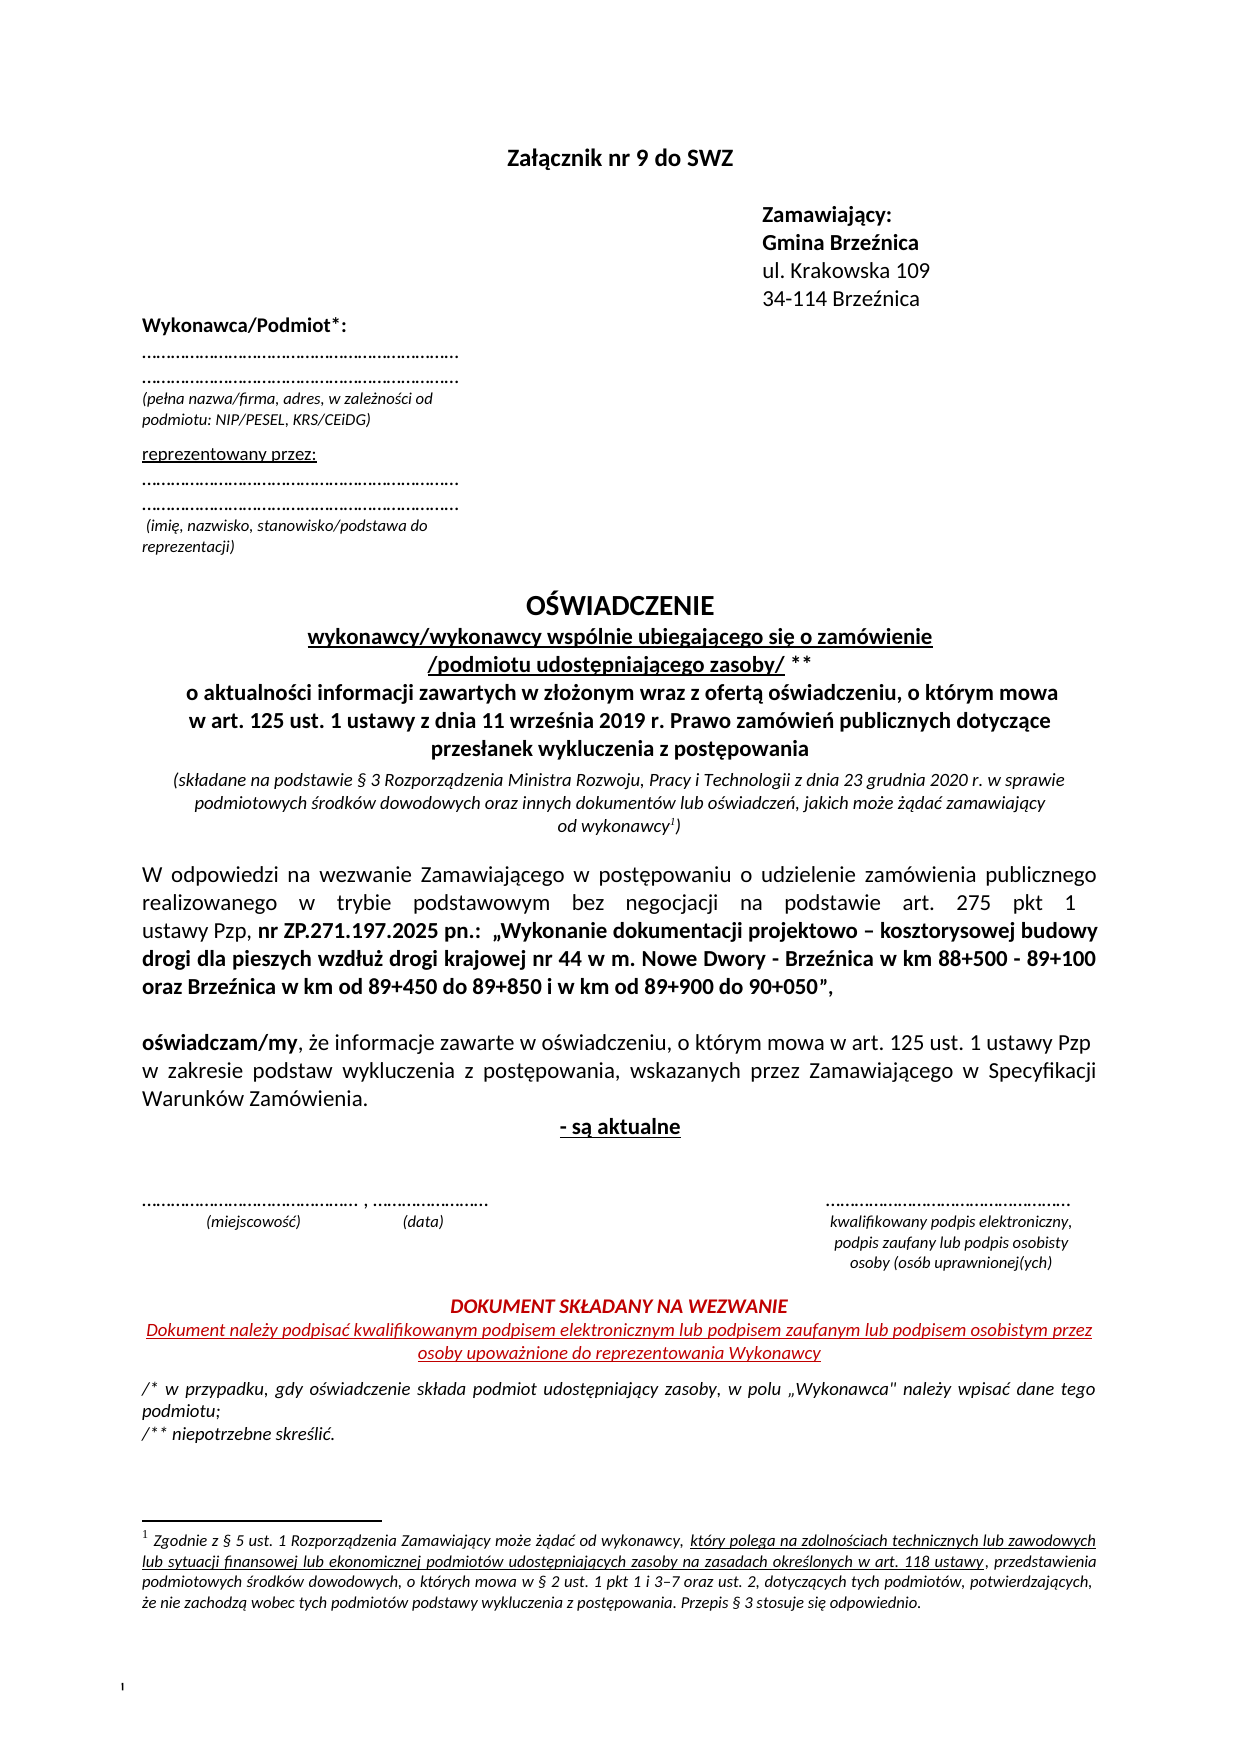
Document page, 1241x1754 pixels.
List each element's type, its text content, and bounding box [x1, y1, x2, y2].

text - są aktualne [142, 1112, 1098, 1141]
text DOKUMENT SKŁADANY NA WEZWANIE [142, 1293, 1098, 1318]
text Załącznik nr 9 do SWZ [142, 142, 1098, 172]
text Dokument należy podpisać kwalifikowanym podpisem elektronicznym lub podpisem zaufanym lub podpisem osobistym przez osoby upoważnione do reprezentowania Wykonawcy [142, 1318, 1098, 1364]
text oświadczam/my, że informacje zawarte w oświadczeniu, o którym mowa w art. 125 ust. 1 ustawy Pzp w zakresie podstaw wykluczenia z postępowania, wskazanych przez Zamawiającego w Specyfikacji Warunków Zamówienia. [142, 1028, 1098, 1112]
text ………………………………………………………… [142, 338, 478, 363]
text ………………………………………………………… [142, 465, 478, 490]
text wykonawcy/wykonawcy wspólnie ubiegającego się o zamówienie [142, 622, 1098, 650]
text (miejscowość) (data) kwalifikowany podpis elektroniczny, [142, 1212, 1098, 1232]
text /podmiotu udostępniającego zasoby/ ** [142, 650, 1098, 678]
text W odpowiedzi na wezwanie Zamawiającego w postępowaniu o udzielenie zamówienia publicznego realizowanego w trybie podstawowym bez negocjacji na podstawie art. 275 pkt 1 ustawy Pzp, nr ZP.271.197.2025 pn.: „Wykonanie dokumentacji projektowo – kosztorysowej budowy drogi dla pieszych wzdłuż drogi krajowej nr 44 w m. Nowe Dwory - Brzeźnica w km 88+500 - 89+100 oraz Brzeźnica w km od 89+450 do 89+850 i w km od 89+900 do 90+050”, [142, 860, 1098, 1000]
text ………………………………………………………… [142, 490, 478, 516]
text /* w przypadku, gdy oświadczenie składa podmiot udostępniający zasoby, w polu „Wykonawca" należy wpisać dane tego podmiotu; [142, 1377, 1098, 1422]
text (pełna nazwa/firma, adres, w zależności od podmiotu: NIP/PESEL, KRS/CEiDG) [142, 389, 478, 429]
text podpis zaufany lub podpis osobisty [142, 1232, 1098, 1252]
text OŚWIADCZENIE [142, 587, 1098, 622]
text /** niepotrzebne skreślić. [142, 1422, 1098, 1445]
text (składane na podstawie § 3 Rozporządzenia Ministra Rozwoju, Pracy i Technologii z dnia 23 grudnia 2020 r. w sprawie podmiotowych środków dowodowych oraz innych dokumentów lub oświadczeń, jakich może żądać zamawiający [142, 769, 1098, 814]
text o aktualności informacji zawartych w złożonym wraz z ofertą oświadczeniu, o którym mowa w art. 125 ust. 1 ustawy z dnia 11 września 2019 r. Prawo zamówień publicznych dotyczące przesłanek wykluczenia z postępowania [142, 678, 1098, 762]
text ……………………………………… , …………………… …………………………………………… [142, 1186, 1098, 1212]
text Gmina Brzeźnica [762, 228, 1098, 256]
text ………………………………………………………… [142, 363, 478, 389]
text (imię, nazwisko, stanowisko/podstawa do reprezentacji) [142, 516, 478, 556]
text Wykonawca/Podmiot*: [142, 312, 1098, 338]
text od wykonawcy) [142, 814, 1098, 837]
text 34-114 Brzeźnica [762, 284, 1098, 312]
text ul. Krakowska 109 [762, 256, 1098, 284]
text reprezentowany przez: [142, 442, 1098, 465]
text osoby (osób uprawnionej(ych) [806, 1252, 1098, 1273]
text Zamawiający: [688, 200, 1098, 228]
